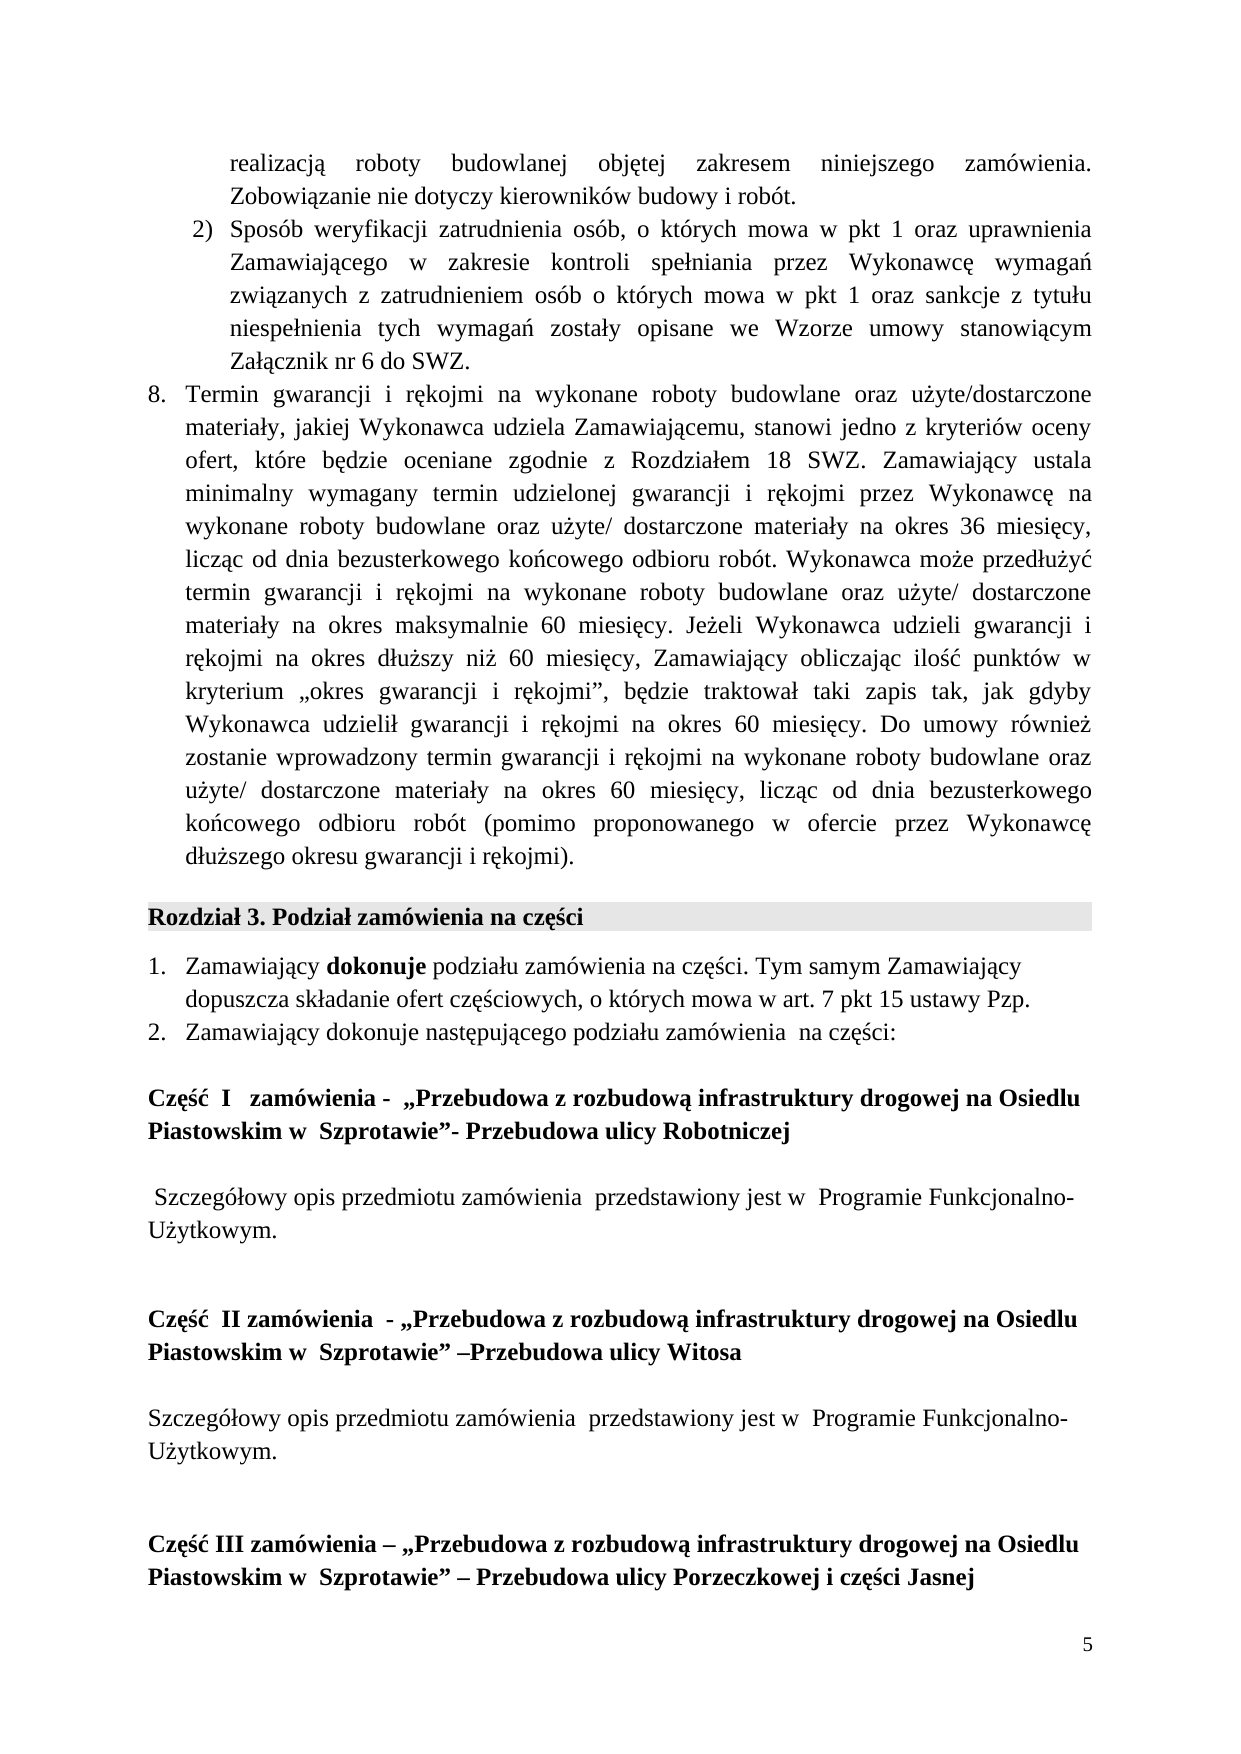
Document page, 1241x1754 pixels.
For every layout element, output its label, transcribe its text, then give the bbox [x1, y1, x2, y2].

text Szczegółowy opis przedmiotu zamówienia przedstawiony jest w Programie Funkcjonalno- Użytkowym. [148, 1403, 1092, 1464]
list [192, 148, 1092, 209]
list Zamawiający dokonuje następującego podziału zamówienia na części: [148, 1017, 1092, 1046]
text Część III zamówienia – „Przebudowa z rozbudową infrastruktury drogowej na Osiedlu Piastowskim w Szprotawie” – Przebudowa ulicy Porzeczkowej i części Jasnej [148, 1529, 1092, 1591]
list Zamawiający dokonuje podziału zamówienia na części. Tym samym Zamawiający dopuszcza składanie ofert częściowych, o których mowa w art. 7 pkt 15 ustawy Pzp. [148, 951, 1092, 1013]
text Część I zamówienia - „Przebudowa z rozbudową infrastruktury drogowej na Osiedlu Piastowskim w Szprotawie”- Przebudowa ulicy Robotniczej [148, 1083, 1092, 1145]
text Szczegółowy opis przedmiotu zamówienia przedstawiony jest w Programie Funkcjonalno- Użytkowym. [148, 1182, 1092, 1244]
subtitle Rozdział 3. Podział zamówienia na części [148, 902, 1092, 931]
list Termin gwarancji i rękojmi na wykonane roboty budowlane oraz użyte/dostarczone materiały, jakiej Wykonawca udziela Zamawiającemu, stanowi jedno z kryteriów oceny ofert, które będzie oceniane zgodnie z Rozdziałem 18 SWZ. Zamawiający ustala minimalny wymagany termin udzielonej gwarancji i rękojmi przez Wykonawcę na wykonane roboty budowlane oraz użyte/ dostarczone materiały na okres 36 miesięcy, licząc od dnia bezusterkowego końcowego odbioru robót. Wykonawca może przedłużyć termin gwarancji i rękojmi na wykonane roboty budowlane oraz użyte/ dostarczone materiały na okres maksymalnie 60 miesięcy. Jeżeli Wykonawca udzieli gwarancji i rękojmi na okres dłuższy niż 60 miesięcy, Zamawiający obliczając ilość punktów w kryterium „okres gwarancji i rękojmi”, będzie traktował taki zapis tak, jak gdyby Wykonawca udzielił gwarancji i rękojmi na okres 60 miesięcy. Do umowy również zostanie wprowadzony termin gwarancji i rękojmi na wykonane roboty budowlane oraz użyte/ dostarczone materiały na okres 60 miesięcy, licząc od dnia bezusterkowego końcowego odbioru robót (pomimo proponowanego w ofercie przez Wykonawcę dłuższego okresu gwarancji i rękojmi). [148, 379, 1092, 870]
text Część II zamówienia - „Przebudowa z rozbudową infrastruktury drogowej na Osiedlu Piastowskim w Szprotawie” –Przebudowa ulicy Witosa [148, 1304, 1092, 1365]
list Sposób weryfikacji zatrudnienia osób, o których mowa w pkt 1 oraz uprawnienia Zamawiającego w zakresie kontroli spełniania przez Wykonawcę wymagań związanych z zatrudnieniem osób o których mowa w pkt 1 oraz sankcje z tytułu niespełnienia tych wymagań zostały opisane we Wzorze umowy stanowiącym Załącznik nr 6 do SWZ. [192, 214, 1092, 374]
